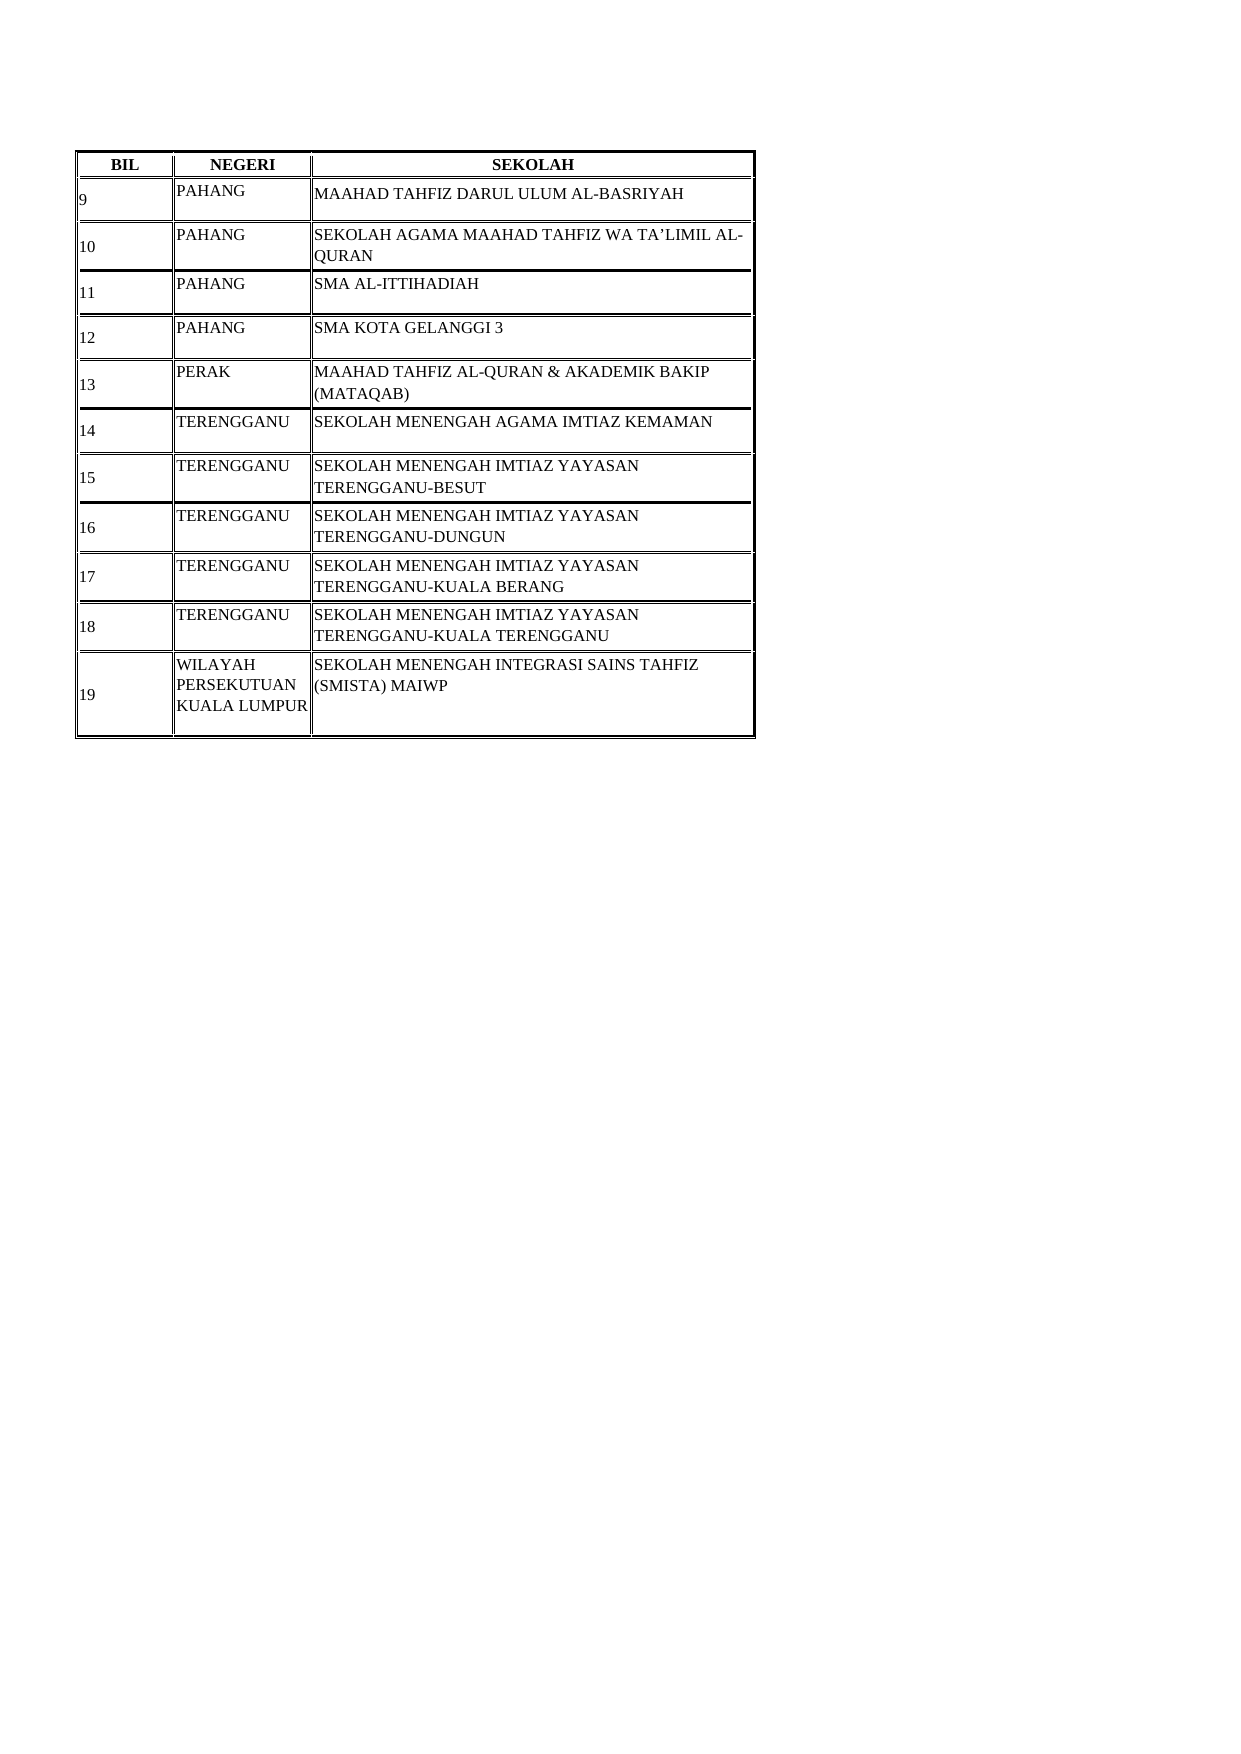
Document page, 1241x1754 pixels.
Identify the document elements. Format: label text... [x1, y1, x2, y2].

table_cell 17 [76, 551, 174, 600]
table_cell 15 [78, 451, 172, 501]
table_cell 9 [76, 176, 174, 220]
table_cell SMA AL-ITTIHADIAH [313, 269, 753, 313]
table_header SEKOLAH [312, 153, 753, 176]
table_cell PAHANG [175, 317, 310, 357]
table_cell WILAYAH PERSEKUTUAN KUALA LUMPUR [174, 653, 312, 735]
table_cell PAHANG [175, 223, 310, 269]
table_cell TERENGGANU [175, 504, 310, 551]
table_cell SEKOLAH AGAMA MAAHAD TAHFIZ WA TA’LIMIL AL-QURAN [312, 220, 754, 269]
table_cell 12 [78, 313, 172, 357]
table_cell MAAHAD TAHFIZ DARUL ULUM AL-BASRIYAH [312, 176, 754, 220]
table_cell SEKOLAH MENENGAH IMTIAZ YAYASAN TERENGGANU-KUALA TERENGGANU [313, 600, 754, 650]
table_cell TERENGGANU [175, 410, 310, 451]
table_cell SEKOLAH MENENGAH IMTIAZ YAYASAN TERENGGANU-BESUT [313, 451, 754, 501]
table_header NEGERI [174, 153, 312, 176]
table_cell TERENGGANU [175, 554, 310, 600]
table_cell SEKOLAH MENENGAH IMTIAZ YAYASAN TERENGGANU-DUNGUN [313, 501, 753, 551]
table_header BIL [78, 153, 174, 176]
table_cell TERENGGANU [175, 455, 310, 501]
table_cell 18 [78, 600, 172, 650]
table_cell SEKOLAH MENENGAH AGAMA IMTIAZ KEMAMAN [313, 407, 753, 451]
table_cell SEKOLAH MENENGAH INTEGRASI SAINS TAHFIZ (SMISTA) MAIWP [312, 650, 754, 735]
table_cell 14 [78, 407, 172, 451]
table_cell PERAK [175, 361, 310, 407]
table_cell 16 [78, 501, 172, 551]
table_cell 10 [76, 220, 174, 269]
table_cell 13 [78, 358, 172, 407]
table_cell SMA KOTA GELANGGI 3 [313, 313, 754, 357]
table_cell PAHANG [175, 272, 310, 313]
table_cell TERENGGANU [175, 604, 310, 650]
table_cell SEKOLAH MENENGAH IMTIAZ YAYASAN TERENGGANU-KUALA BERANG [312, 551, 754, 600]
table_cell 11 [78, 269, 172, 313]
table_cell MAAHAD TAHFIZ AL-QURAN & AKADEMIK BAKIP (MATAQAB) [313, 358, 754, 407]
table_cell 19 [76, 650, 174, 735]
table_cell PAHANG [175, 179, 310, 220]
